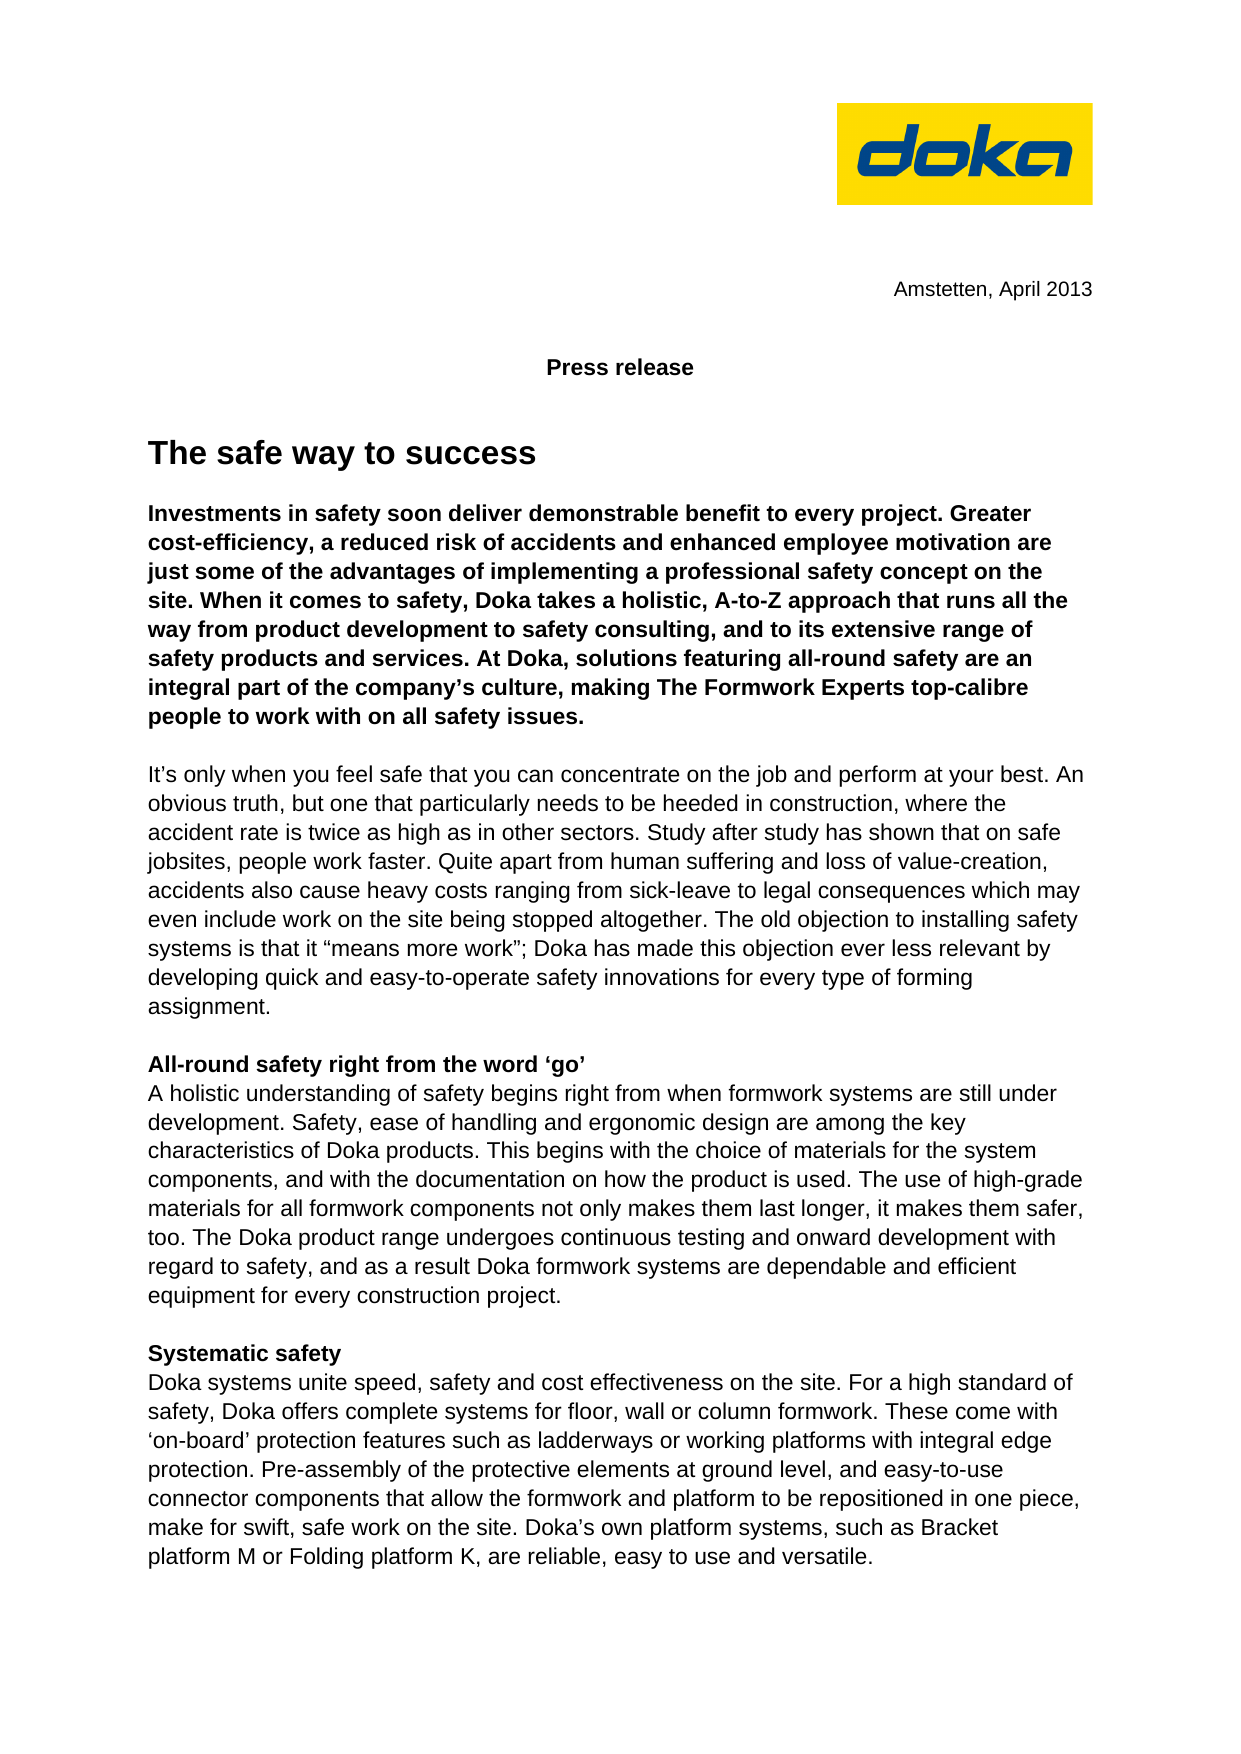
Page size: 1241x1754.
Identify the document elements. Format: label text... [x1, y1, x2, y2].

text Amstetten, April 2013 [148, 277, 1093, 301]
text Press release [148, 354, 1093, 380]
text A holistic understanding of safety begins right from when formwork systems are still under development. Safety, ease of handling and ergonomic design are among the key characteristics of Doka products. This begins with the choice of materials for the system components, and with the documentation on how the product is used. The use of high-grade materials for all formwork components not only makes them last longer, it makes them safer, too. The Doka product range undergoes continuous testing and onward development with regard to safety, and as a result Doka formwork systems are dependable and efficient equipment for every construction project. [148, 1079, 1093, 1308]
text The safe way to success [148, 433, 1093, 471]
text Systematic safety [148, 1340, 1093, 1366]
text Investments in safety soon deliver demonstrable benefit to every project. Greater cost-efficiency, a reduced risk of accidents and enhanced employee motivation are just some of the advantages of implementing a professional safety concept on the site. When it comes to safety, Doka takes a holistic, A-to-Z approach that runs all the way from product development to safety consulting, and to its extensive range of safety products and services. At Doka, solutions featuring all-round safety are an integral part of the company’s culture, making The Formwork Experts top-calibre people to work with on all safety issues. [148, 500, 1093, 729]
text All-round safety right from the word ‘go’ [148, 1051, 1093, 1077]
text Doka systems unite speed, safety and cost effectiveness on the site. For a high standard of safety, Doka offers complete systems for floor, wall or column formwork. These come with ‘on-board’ protection features such as ladderways or working platforms with integral edge protection. Pre-assembly of the protective elements at ground level, and easy-to-use connector components that allow the formwork and platform to be repositioned in one piece, make for swift, safe work on the site. Doka’s own platform systems, such as Bracket platform M or Folding platform K, are reliable, easy to use and versatile. [148, 1369, 1093, 1569]
text It’s only when you feel safe that you can concentrate on the job and perform at your best. An obvious truth, but one that particularly needs to be heeded in construction, where the accident rate is twice as high as in other sectors. Study after study has shown that on safe jobsites, people work faster. Quite apart from human suffering and loss of value-creation, accidents also cause heavy costs ranging from sick-leave to legal consequences which may even include work on the site being stopped altogether. The old objection to installing safety systems is that it “means more work”; Doka has made this objection ever less relevant by developing quick and easy-to-operate safety innovations for every type of forming assignment. [148, 761, 1093, 1019]
picture [837, 103, 1093, 205]
